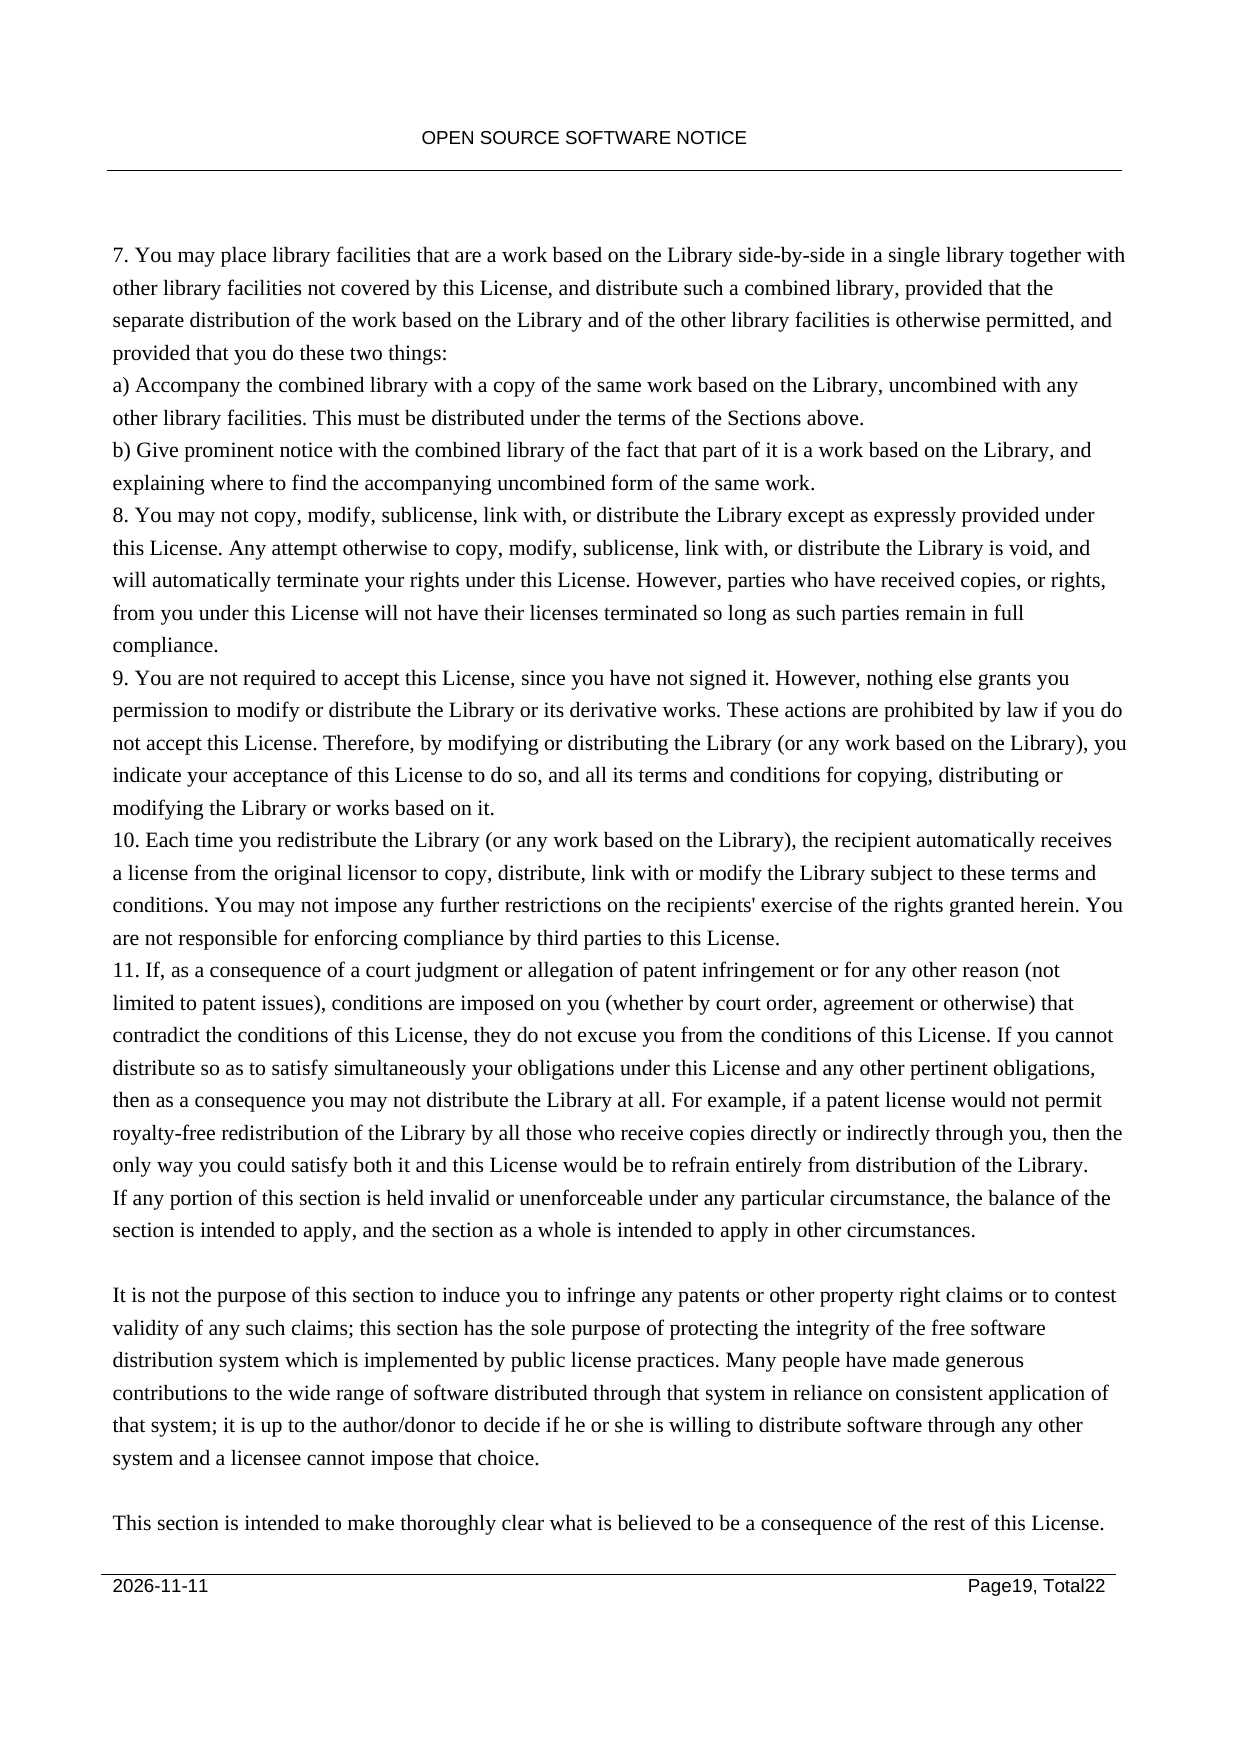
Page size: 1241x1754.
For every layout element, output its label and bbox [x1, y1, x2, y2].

text [112, 206, 1128, 1539]
